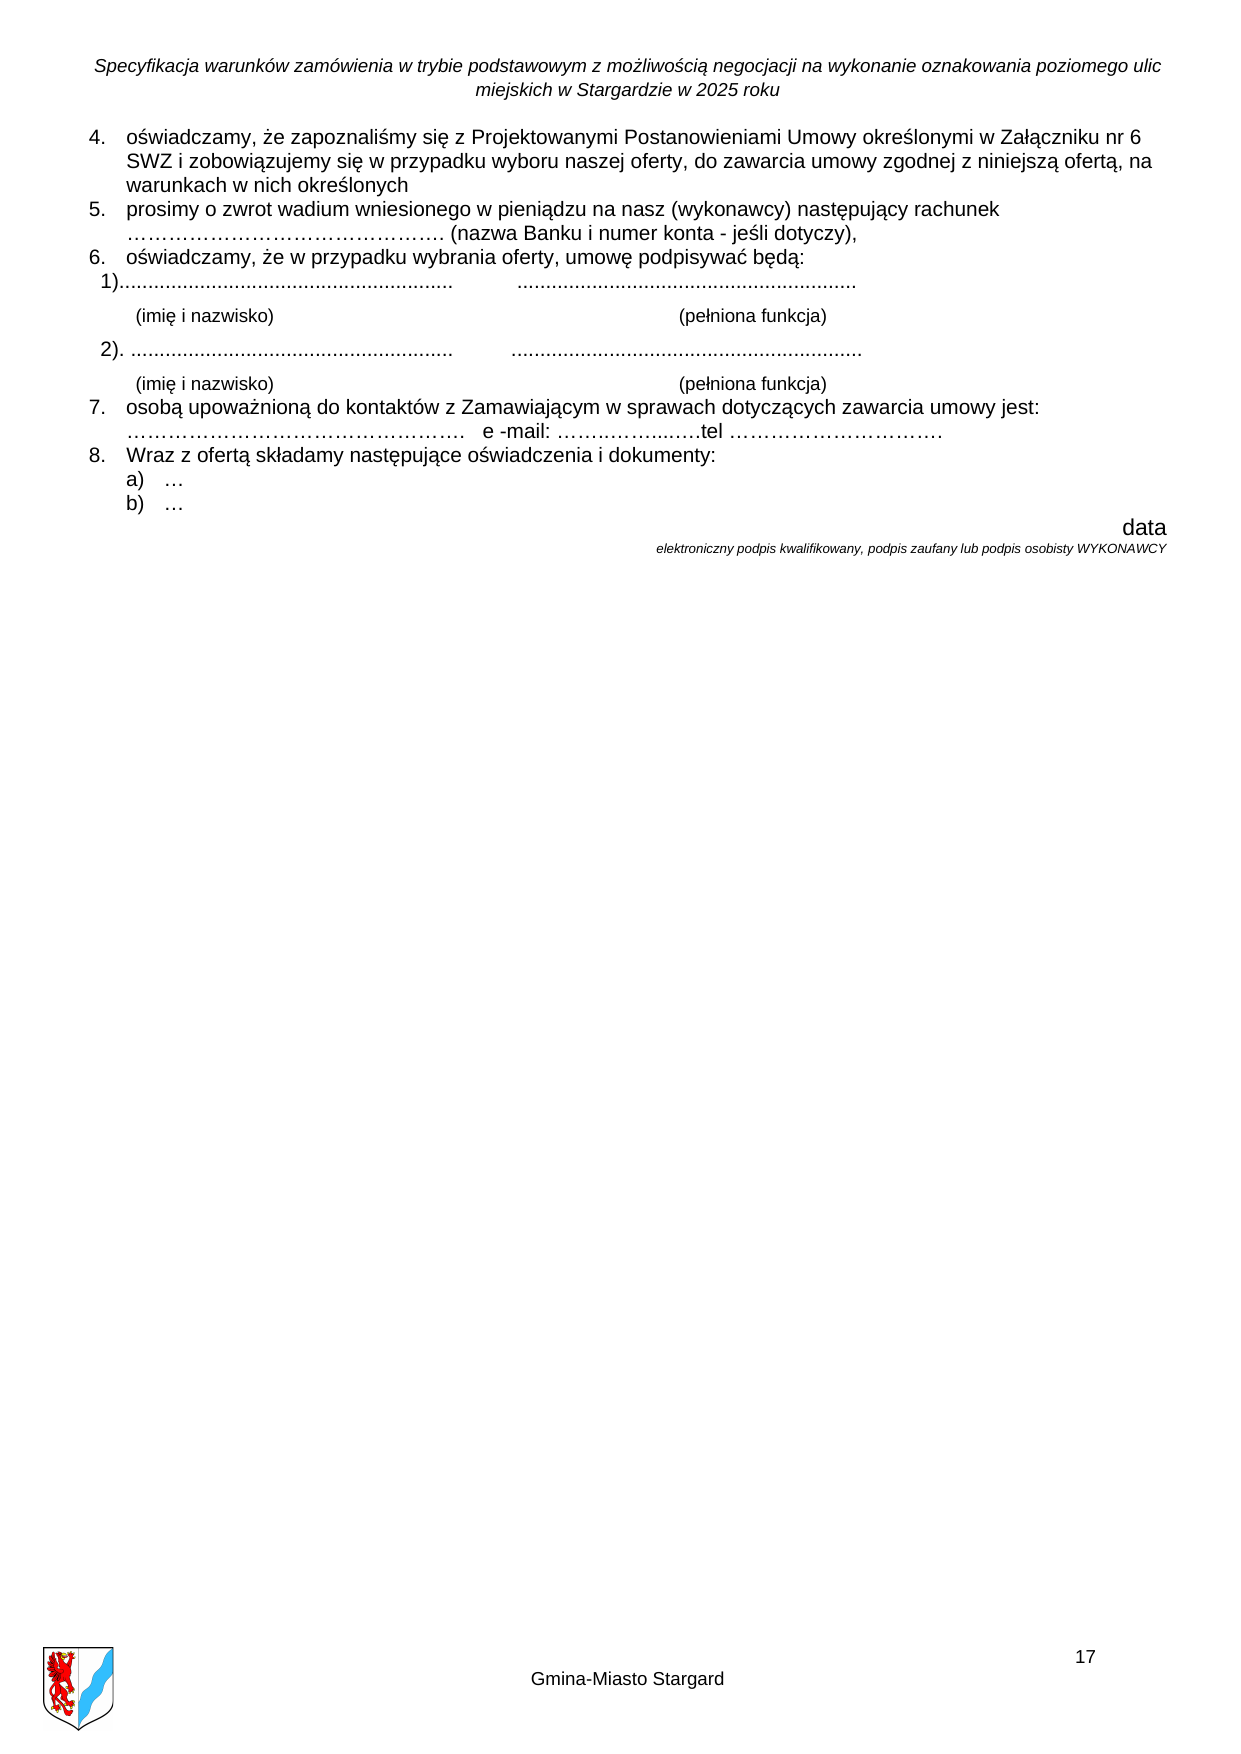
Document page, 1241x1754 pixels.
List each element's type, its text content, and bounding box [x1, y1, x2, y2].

text (imię i nazwisko) (pełniona funkcja) [89, 305, 1166, 326]
list oświadczamy, że zapoznaliśmy się z Projektowanymi Postanowieniami Umowy określonymi w Załączniku nr 6 SWZ i zobowiązujemy się w przypadku wyboru naszej oferty, do zawarcia umowy zgodnej z niniejszą ofertą, na warunkach w nich określonych [89, 125, 1166, 197]
text …………………………………………. e -mail: ……..……....….tel …………………………. [126, 418, 1166, 442]
list oświadczamy, że w przypadku wybrania oferty, umowę podpisywać będą: [89, 245, 1166, 269]
list osobą upoważnioną do kontaktów z Zamawiającym w sprawach dotyczących zawarcia umowy jest: [89, 394, 1166, 418]
picture [43, 1647, 114, 1731]
text data [89, 514, 1166, 541]
text 1).......................................................... ........................................................... [89, 269, 1166, 293]
list … [126, 466, 1166, 490]
text 2). ........................................................ ............................................................. [89, 337, 1166, 361]
list Wraz z ofertą składamy następujące oświadczenia i dokumenty: [89, 442, 1166, 466]
text (imię i nazwisko) (pełniona funkcja) [89, 373, 1166, 394]
text elektroniczny podpis kwalifikowany, podpis zaufany lub podpis osobisty WYKONAWCY [89, 541, 1166, 567]
list prosimy o zwrot wadium wniesionego w pieniądzu na nasz (wykonawcy) następujący rachunek ………………………………………. (nazwa Banku i numer konta - jeśli dotyczy), [89, 197, 1166, 245]
list … [126, 490, 1166, 514]
